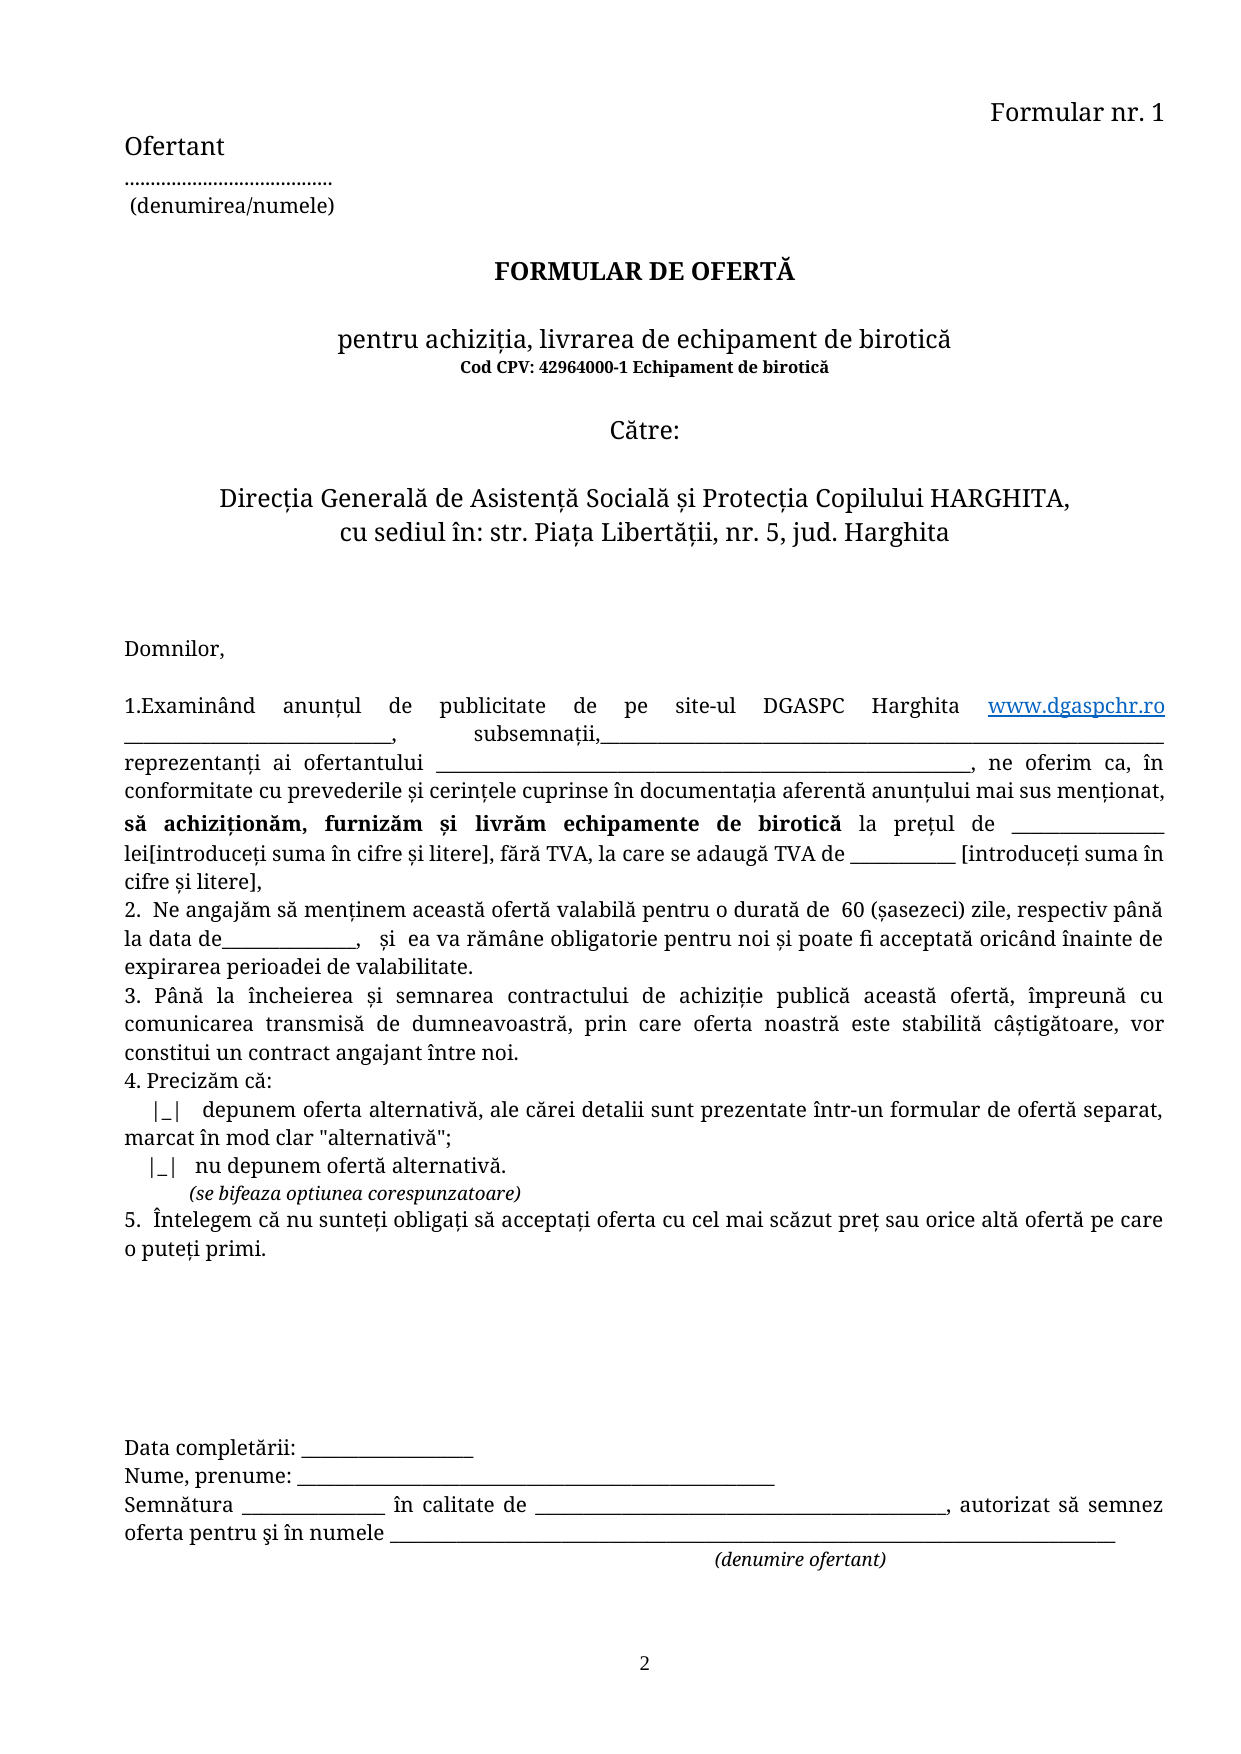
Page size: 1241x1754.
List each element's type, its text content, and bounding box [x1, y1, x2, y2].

text Nume, prenume: __________________________________________________ [124, 1461, 1165, 1490]
text cu sediul în: str. Piața Libertății, nr. 5, jud. Harghita [124, 515, 1165, 549]
text pentru achiziția, livrarea de echipament de birotică [124, 322, 1165, 356]
text 1.Examinând anunțul de publicitate de pe site-ul DGASPC Harghita www.dgaspchr.ro ____________________________, subsemnații,___________________________________________________________ reprezentanți ai ofertantului ________________________________________________________, ne oferim ca, în conformitate cu prevederile și cerințele cuprinse în documentația aferentă anunțului mai sus menționat, să achiziționăm, furnizăm și livrăm echipamente de birotică la prețul de ________________ lei[introduceți suma în cifre și litere], fără TVA, la care se adaugă TVA de ___________ [introduceți suma în cifre și litere], [124, 691, 1165, 896]
text 2. Ne angajăm să menținem această ofertă valabilă pentru o durată de 60 (șasezeci) zile, respectiv până la data de______________, și ea va rămâne obligatorie pentru noi și poate fi acceptată oricând înainte de expirarea perioadei de valabilitate. [124, 896, 1165, 981]
text Ofertant [124, 128, 1165, 163]
text ........................................ [124, 163, 1165, 191]
text FORMULAR DE OFERTĂ [124, 253, 1165, 288]
text (denumirea/numele) [124, 191, 1165, 219]
text (denumire ofertant) [124, 1547, 1165, 1572]
text Către: [124, 412, 1165, 447]
text Direcția Generală de Asistență Socială și Protecția Copilului HARGHITA, [124, 481, 1165, 515]
text 5. Întelegem că nu sunteți obligați să acceptați oferta cu cel mai scăzut preț sau orice altă ofertă pe care o puteți primi. [124, 1206, 1165, 1262]
text Formular nr. 1 [124, 94, 1165, 128]
text Semnătura _______________ în calitate de ___________________________________________, autorizat să semnez oferta pentru şi în numele ____________________________________________________________________________ [124, 1490, 1165, 1547]
text Domnilor, [124, 634, 1165, 662]
text |_| nu depunem ofertă alternativă. [124, 1152, 1165, 1180]
text Cod CPV: 42964000-1 Echipament de birotică [124, 356, 1165, 378]
text Data completării: __________________ [124, 1433, 1165, 1461]
text |_| depunem oferta alternativă, ale cărei detalii sunt prezentate într-un formular de ofertă separat, marcat în mod clar "alternativă"; [124, 1095, 1165, 1152]
text 3. Până la încheierea și semnarea contractului de achiziție publică această ofertă, împreună cu comunicarea transmisă de dumneavoastră, prin care oferta noastră este stabilită câștigătoare, vor constitui un contract angajant între noi. [124, 981, 1165, 1066]
text (se bifeaza optiunea corespunzatoare) [124, 1180, 1165, 1206]
text 4. Precizăm că: [124, 1066, 1165, 1095]
